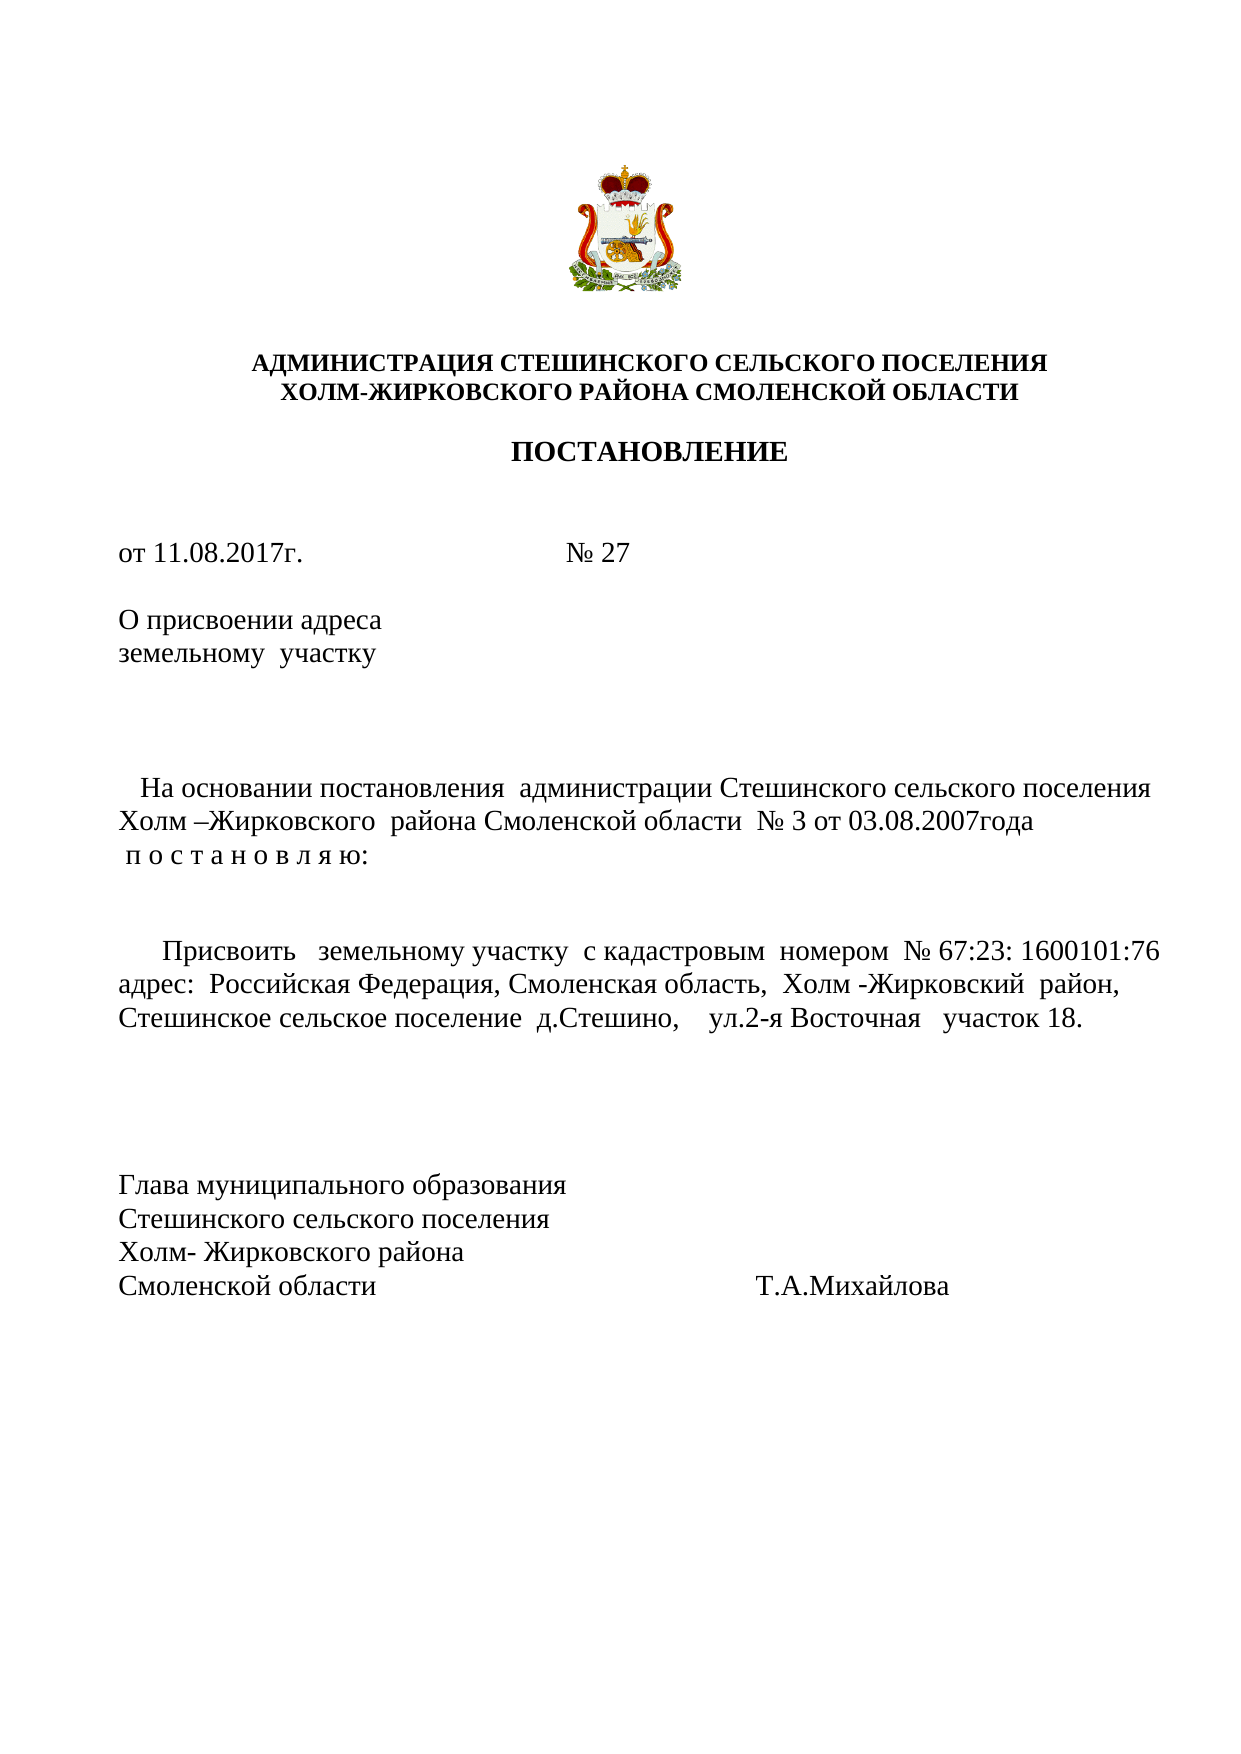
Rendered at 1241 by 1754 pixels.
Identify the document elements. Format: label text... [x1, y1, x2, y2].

text АДМИНИСТРАЦИЯ СТЕШИНСКОГО СЕЛЬСКОГО ПОСЕЛЕНИЯ [118, 348, 1181, 377]
text Смоленской области Т.А.Михайлова [118, 1268, 1181, 1302]
text ПОСТАНОВЛЕНИЕ [118, 434, 1181, 468]
text п о с т а н о в л я ю: [118, 837, 1181, 870]
text Присвоить земельному участку с кадастровым номером № 67:23: 1600101:76 адрес: Российская Федерация, Смоленская область, Холм -Жирковский район, Стешинское сельское поселение д.Стешино, ул.2-я Восточная участок 18. [118, 933, 1181, 1033]
text Холм- Жирковского района [118, 1234, 1181, 1268]
picture [567, 163, 683, 292]
text О присвоении адреса [118, 602, 1181, 636]
text ХОЛМ-ЖИРКОВСКОГО РАЙОНА СМОЛЕНСКОЙ ОБЛАСТИ [118, 377, 1181, 406]
text На основании постановления администрации Стешинского сельского поселения Холм –Жирковского района Смоленской области № 3 от 03.08.2007года [118, 770, 1181, 837]
text земельному участку [118, 636, 1181, 669]
text Стешинского сельского поселения [118, 1201, 1181, 1234]
text от 11.08.2017г. № 27 [118, 535, 1181, 568]
text Глава муниципального образования [118, 1167, 1181, 1201]
